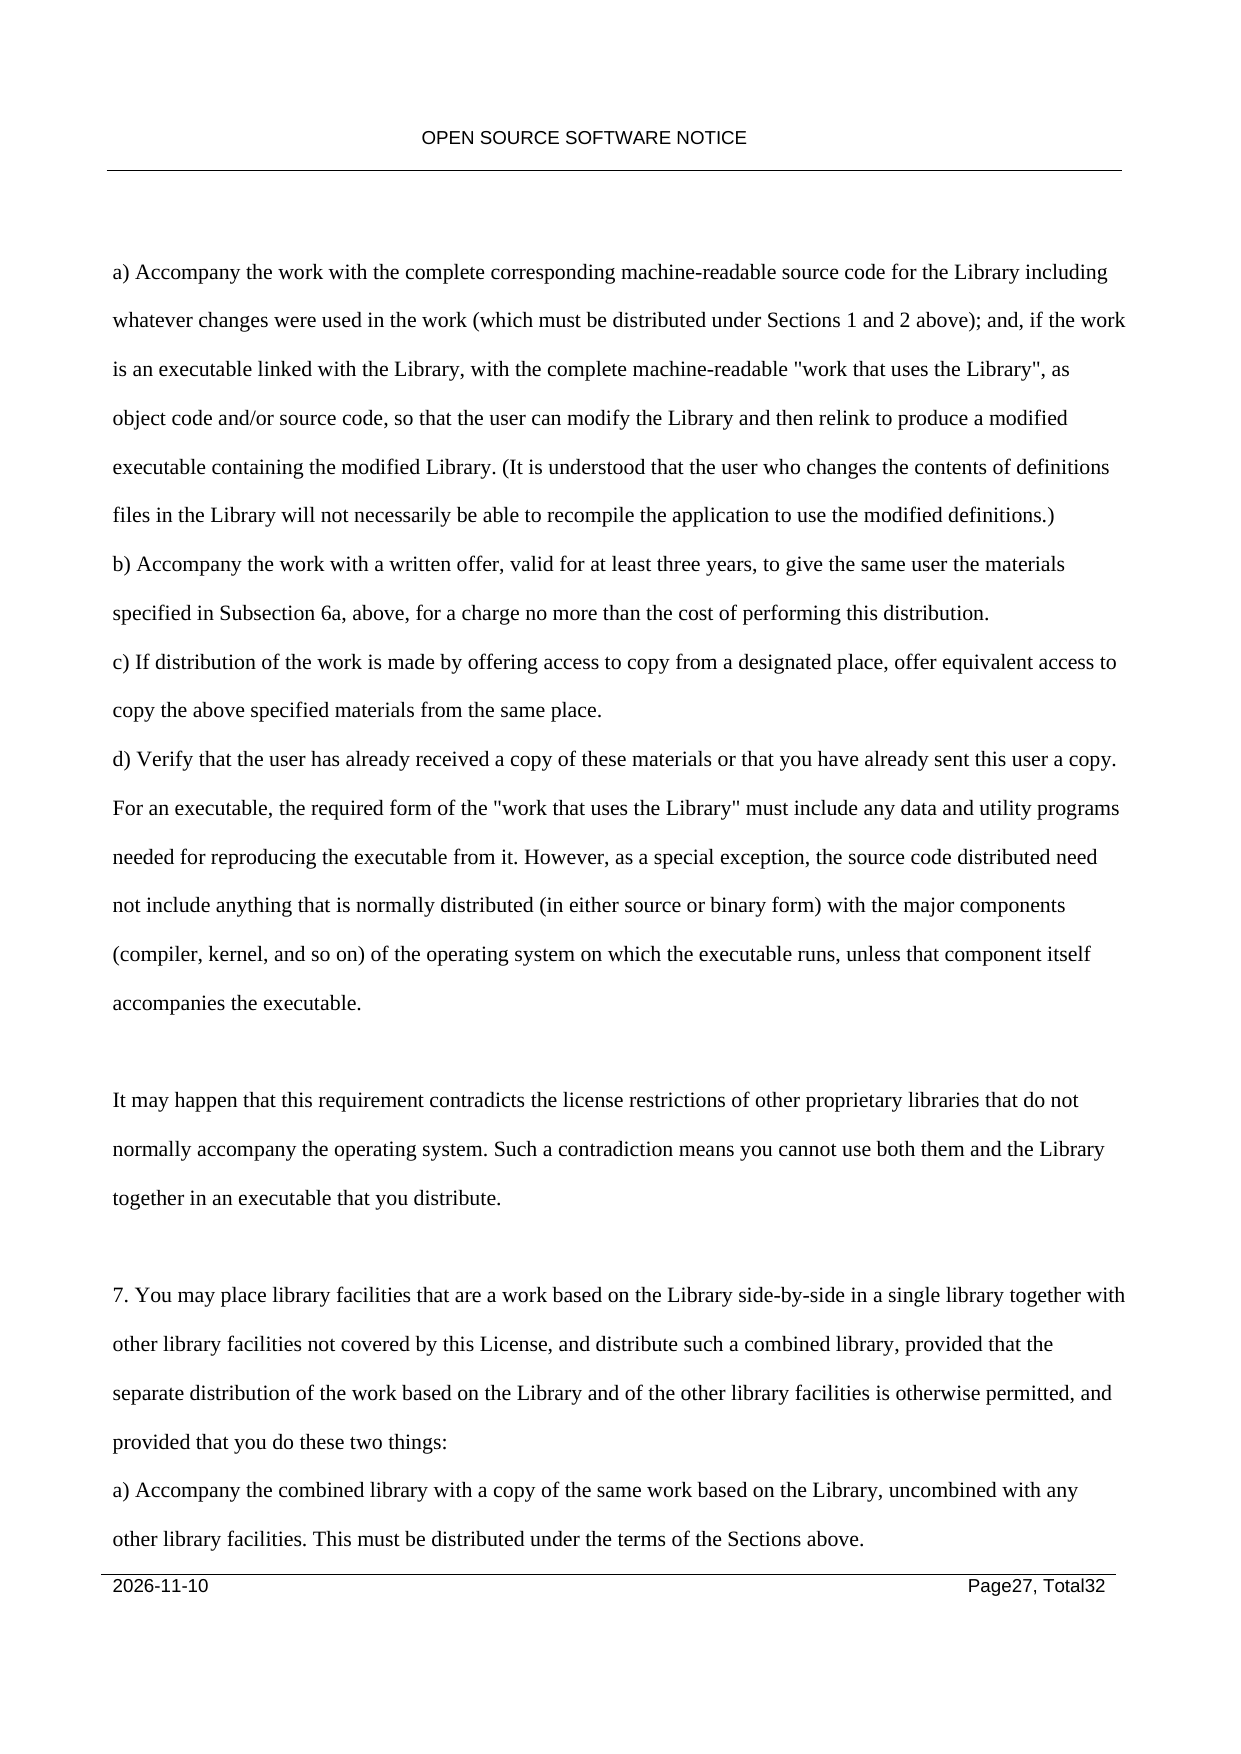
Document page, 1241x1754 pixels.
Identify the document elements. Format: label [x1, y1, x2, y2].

text [112, 206, 1128, 1555]
